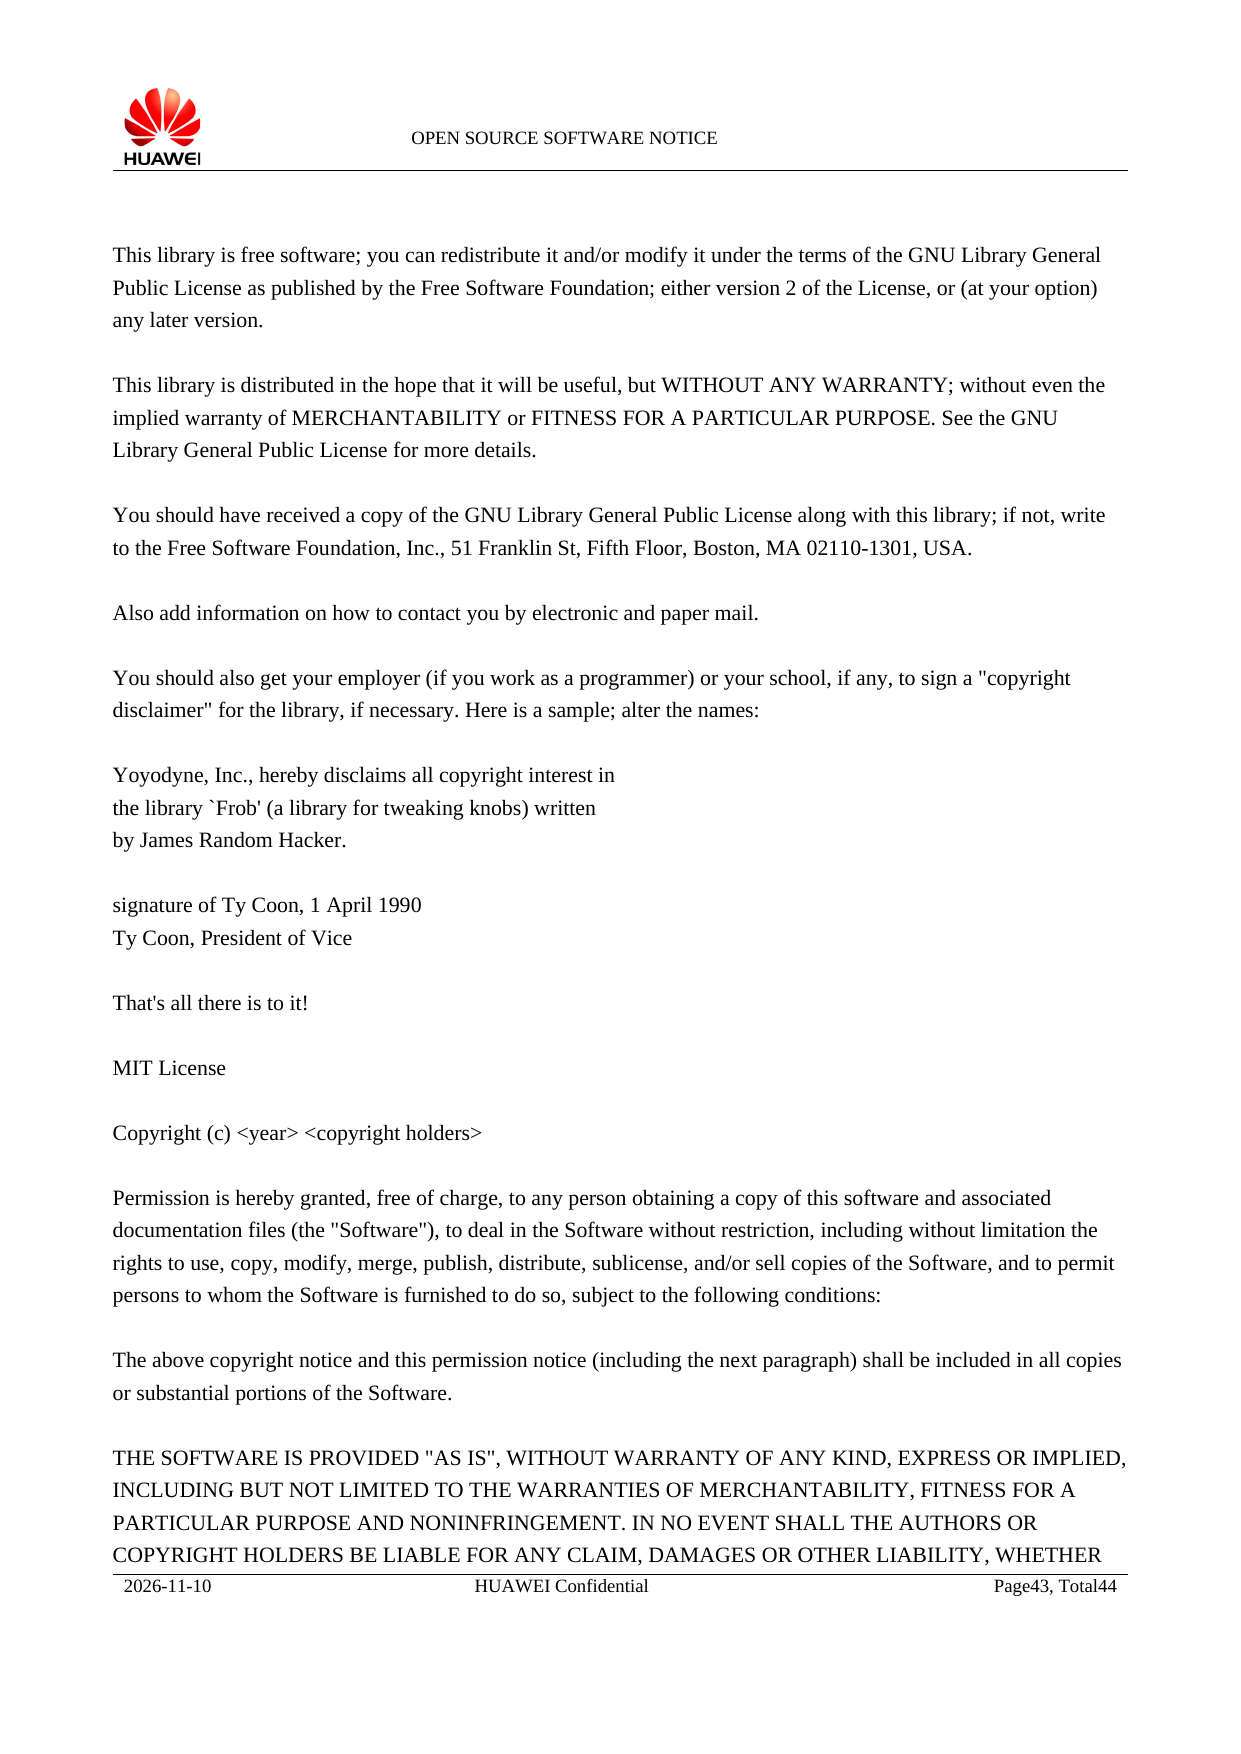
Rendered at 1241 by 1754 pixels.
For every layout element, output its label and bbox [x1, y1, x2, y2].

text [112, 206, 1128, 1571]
picture [124, 88, 201, 165]
